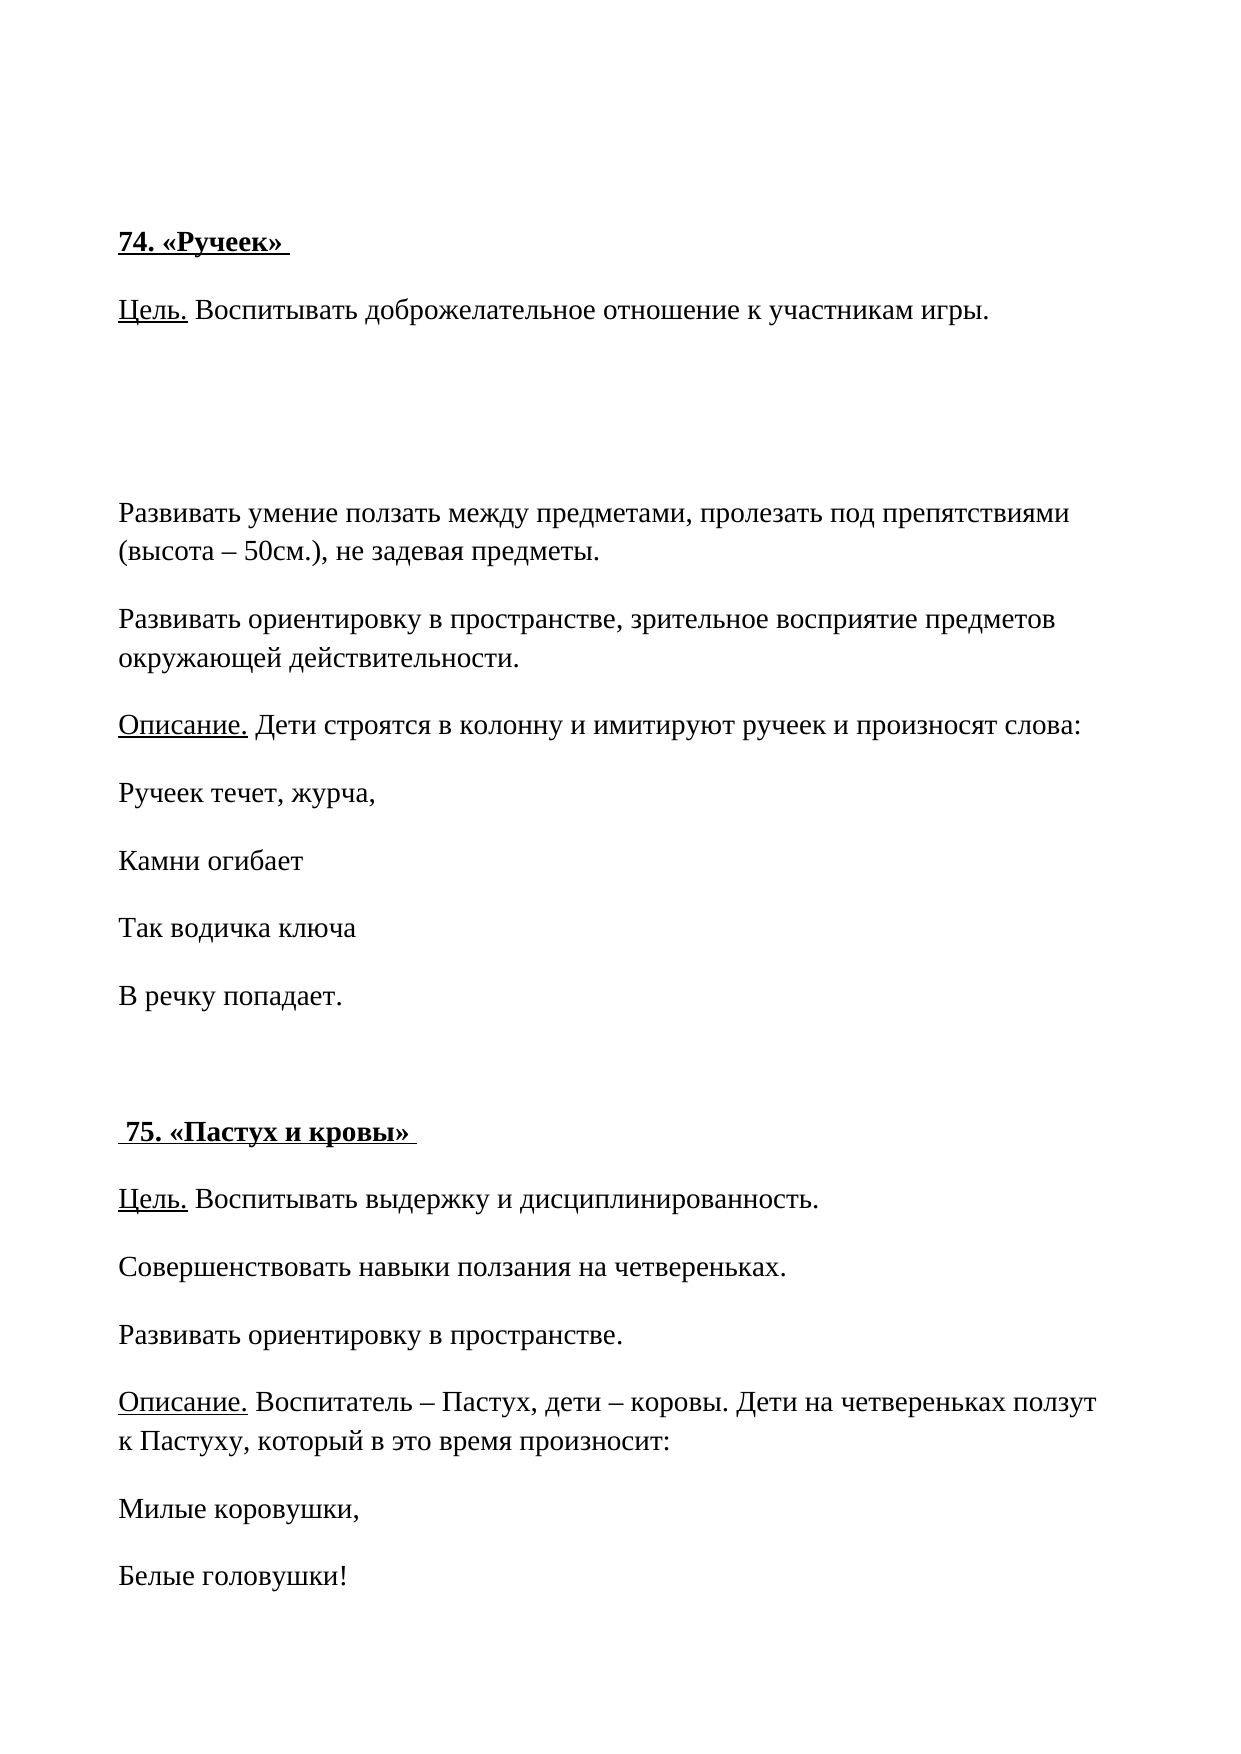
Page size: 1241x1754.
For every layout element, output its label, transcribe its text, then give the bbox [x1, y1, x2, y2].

text Развивать ориентировку в пространстве, зрительное восприятие предметов окружающей действительности. [118, 601, 1107, 673]
text Цель. Воспитывать выдержку и дисциплинированность. [118, 1181, 1107, 1215]
text Ручеек течет, журча, [118, 775, 1107, 809]
text Камни огибает [118, 843, 1107, 876]
text Развивать ориентировку в пространстве. [118, 1317, 1107, 1350]
text 75. «Пастух и кровы» [118, 1114, 1107, 1147]
text В речку попадает. [118, 978, 1107, 1012]
text Милые коровушки, [118, 1491, 1107, 1524]
text Белые головушки! [118, 1558, 1107, 1592]
text Развивать умение ползать между предметами, пролезать под препятствиями (высота – 50см.), не задевая предметы. [118, 495, 1107, 567]
text Описание. Дети строятся в колонну и имитируют ручеек и произносят слова: [118, 707, 1107, 741]
text Описание. Воспитатель – Пастух, дети – коровы. Дети на четвереньках ползут к Пастуху, который в это время произносит: [118, 1384, 1107, 1457]
text 74. «Ручеек» [118, 224, 1107, 258]
text Совершенствовать навыки ползания на четвереньках. [118, 1249, 1107, 1283]
text Цель. Воспитывать доброжелательное отношение к участникам игры. [118, 292, 1107, 325]
text Так водичка ключа [118, 911, 1107, 944]
